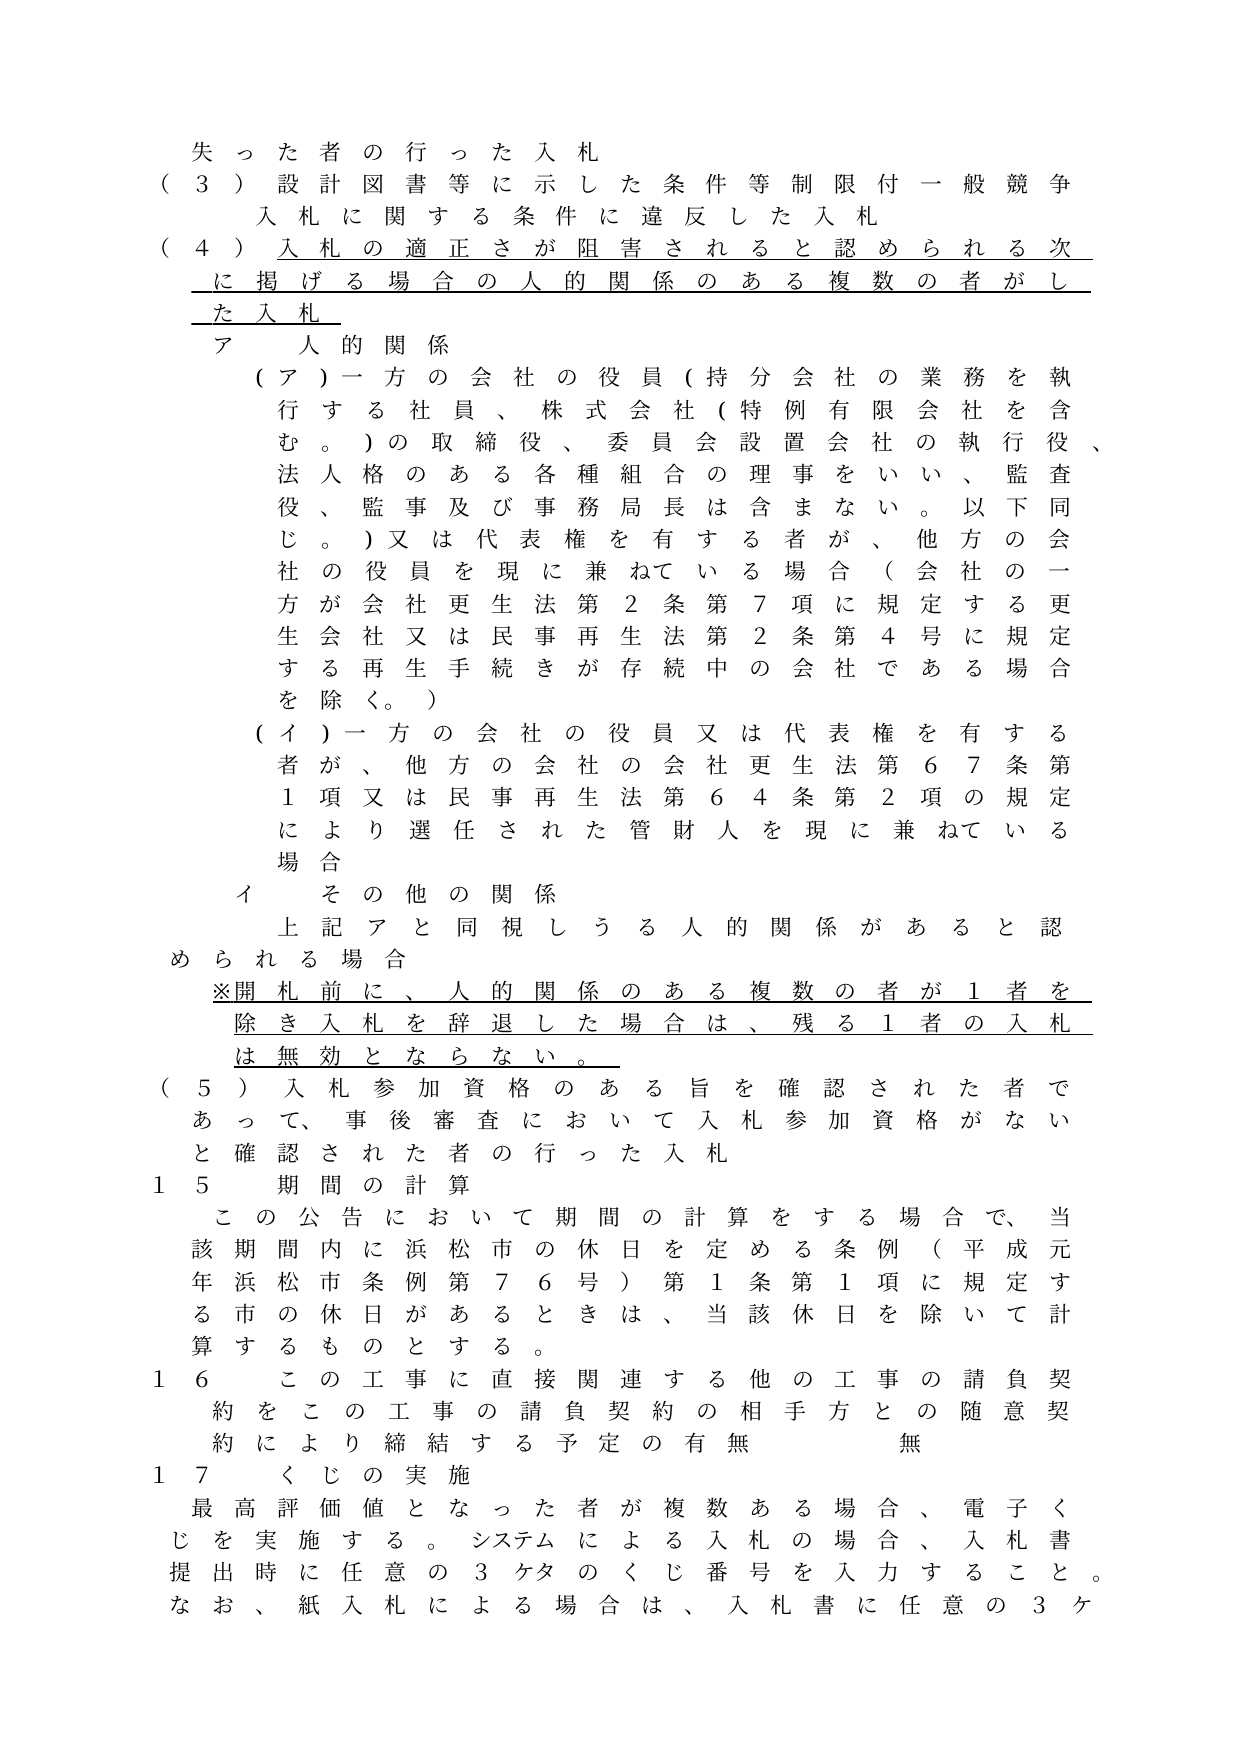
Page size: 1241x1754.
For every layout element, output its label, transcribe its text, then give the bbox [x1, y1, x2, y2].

text １７ くじの実施 [148, 1458, 1092, 1491]
text (イ)一方の会社の役員又は代表権を有する者が、他方の会社の会社更生法第６７条第１項又は民事再生法第６４条第２項の規定により選任された管財人を現に兼ねている場合 [235, 716, 1092, 877]
text １５ 期間の計算 [148, 1168, 1092, 1200]
text (ア)一方の会社の役員(持分会社の業務を執行する社員、株式会社(特例有限会社を含む。)の取締役、委員会設置会社の執行役、法人格のある各種組合の理事をいい、監査役、監事及び事務局長は含まない。以下同じ。)又は代表権を有する者が、他方の会社の役員を現に兼ねている場合（会社の一方が会社更生法第２条第７項に規定する更生会社又は民事再生法第２条第４号に規定する再生手続きが存続中の会社である場合を除く。） [235, 360, 1092, 716]
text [169, 1491, 1092, 1620]
text ※開札前に、人的関係のある複数の者が１者を除き入札を辞退した場合は、残る１者の入札は無効とならない。 [212, 974, 1092, 1001]
list ア 人的関係 [192, 328, 1092, 360]
text この公告において期間の計算をする場合で、当該期間内に浜松市の休日を定める条例（平成元年浜松市条例第７６号）第１条第１項に規定する市の休日があるときは、当該休日を除いて計算するものとする。 [171, 1200, 1092, 1361]
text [148, 134, 1092, 167]
list 上記アと同視しうる人的関係があると認められる場合 [166, 909, 1083, 974]
text （５）入札参加資格のある旨を確認された者であって、事後審査において入札参加資格がないと確認された者の行った入札 [148, 1071, 1092, 1168]
text ※開札前に、人的関係のある複数の者が１者を除き入札を辞退した場合は、残る１者の入札は無効とならない。 [212, 1002, 1092, 1071]
text イ その他の関係 [192, 877, 1092, 909]
list １６ この工事に直接関連する他の工事の請負契約をこの工事の請負契約の相手方との随意契約により締結する予定の有無 無 [148, 1361, 1092, 1458]
text （４）入札の適正さが阻害されると認められる次に掲げる場合の人的関係のある複数の者がした入札 [148, 231, 1092, 328]
text （３）設計図書等に示した条件等制限付一般競争入札に関する条件に違反した入札 [148, 167, 1092, 231]
